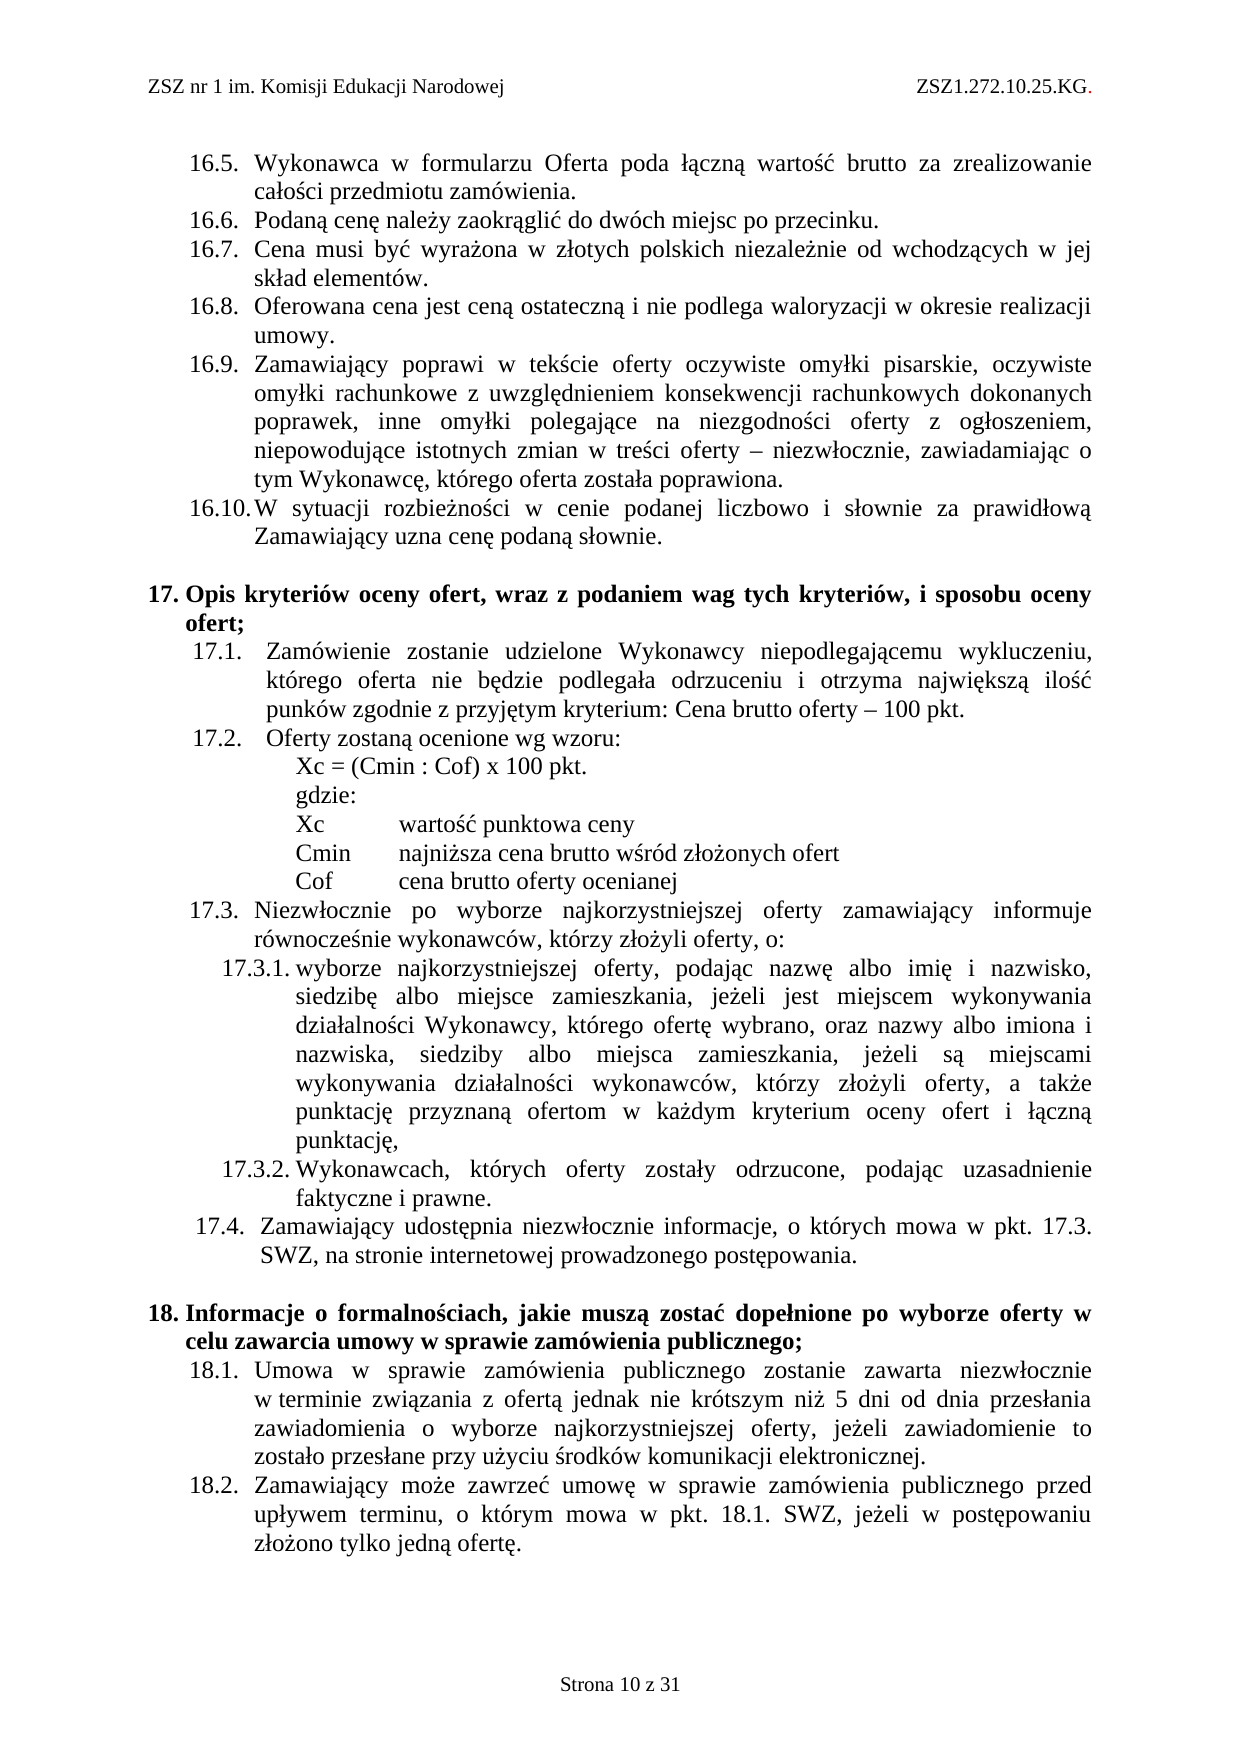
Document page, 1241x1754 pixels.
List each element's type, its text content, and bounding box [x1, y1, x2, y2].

list Zamówienie zostanie udzielone Wykonawcy niepodlegającemu wykluczeniu, którego oferta nie będzie podlegała odrzuceniu i otrzyma największą ilość punków zgodnie z przyjętym kryterium: Cena brutto oferty – 100 pkt. [192, 636, 1093, 723]
list wyborze najkorzystniejszej oferty, podając nazwę albo imię i nazwisko, siedzibę albo miejsce zamieszkania, jeżeli jest miejscem wykonywania działalności Wykonawcy, którego ofertę wybrano, oraz nazwy albo imiona i nazwiska, siedziby albo miejsca zamieszkania, jeżeli są miejscami wykonywania działalności wykonawców, którzy złożyli oferty, a także punktację przyznaną ofertom w każdym kryterium oceny ofert i łączną punktację, [221, 953, 1093, 1154]
list Umowa w sprawie zamówienia publicznego zostanie zawarta niezwłocznie w terminie związania z ofertą jednak nie krótszym niż 5 dni od dnia przesłania zawiadomienia o wyborze najkorzystniejszej oferty, jeżeli zawiadomienie to zostało przesłane przy użyciu środków komunikacji elektronicznej. [189, 1355, 1093, 1470]
list Oferowana cena jest ceną ostateczną i nie podlega waloryzacji w okresie realizacji umowy. [189, 291, 1093, 349]
list Zamawiający poprawi w tekście oferty oczywiste omyłki pisarskie, oczywiste omyłki rachunkowe z uwzględnieniem konsekwencji rachunkowych dokonanych poprawek, inne omyłki polegające na niezgodności oferty z ogłoszeniem, niepowodujące istotnych zmian w treści oferty – niezwłocznie, zawiadamiając o tym Wykonawcę, którego oferta została poprawiona. [189, 349, 1093, 493]
list Podaną cenę należy zaokrąglić do dwóch miejsc po przecinku. [189, 205, 1093, 234]
list Cena musi być wyrażona w złotych polskich niezależnie od wchodzących w jej skład elementów. [189, 234, 1093, 291]
text Cmin najniższa cena brutto wśród złożonych ofert [295, 838, 1093, 866]
list W sytuacji rozbieżności w cenie podanej liczbowo i słownie za prawidłową Zamawiający uzna cenę podaną słownie. [189, 493, 1093, 550]
list Zamawiający udostępnia niezwłocznie informacje, o których mowa w pkt. 17.3. SWZ, na stronie internetowej prowadzonego postępowania. [195, 1211, 1093, 1269]
list Wykonawcach, których oferty zostały odrzucone, podając uzasadnienie faktyczne i prawne. [221, 1154, 1093, 1211]
list Informacje o formalnościach, jakie muszą zostać dopełnione po wyborze oferty w celu zawarcia umowy w sprawie zamówienia publicznego; [148, 1298, 1093, 1355]
list Wykonawca w formularzu Oferta poda łączną wartość brutto za zrealizowanie całości przedmiotu zamówienia. [189, 148, 1093, 205]
list Oferty zostaną ocenione wg wzoru: [192, 723, 1093, 751]
list Opis kryteriów oceny ofert, wraz z podaniem wag tych kryteriów, i sposobu oceny ofert; [148, 579, 1093, 636]
text gdzie: [295, 780, 1093, 809]
text Cof cena brutto oferty ocenianej [295, 866, 1093, 895]
text Xc wartość punktowa ceny [295, 809, 1093, 838]
text Xc = (Cmin : Cof) x 100 pkt. [295, 751, 1093, 780]
list Zamawiający może zawrzeć umowę w sprawie zamówienia publicznego przed upływem terminu, o którym mowa w pkt. 18.1. SWZ, jeżeli w postępowaniu złożono tylko jedną ofertę. [189, 1470, 1093, 1556]
list Niezwłocznie po wyborze najkorzystniejszej oferty zamawiający informuje równocześnie wykonawców, którzy złożyli oferty, o: [189, 895, 1093, 953]
